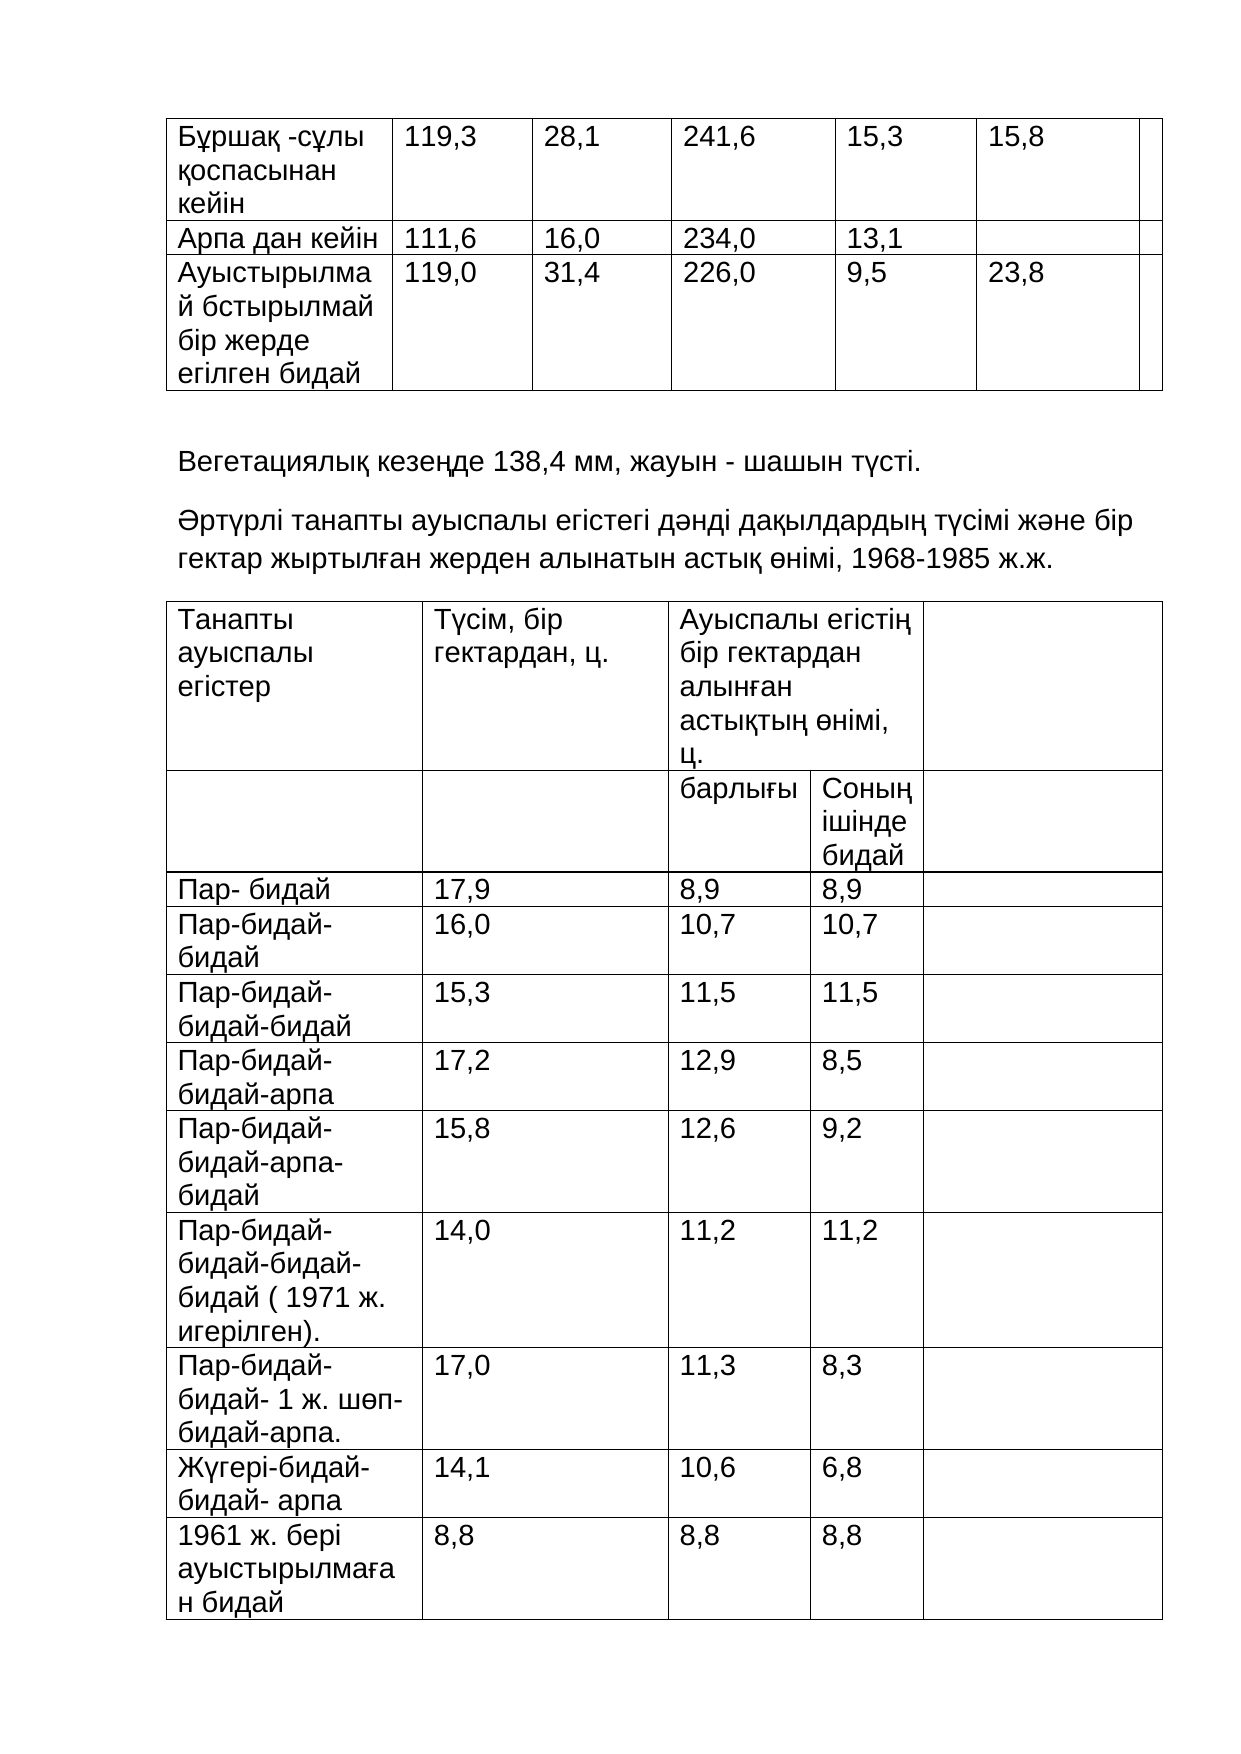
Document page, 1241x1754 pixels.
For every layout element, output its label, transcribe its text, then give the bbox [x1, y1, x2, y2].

table_cell 119,3 [393, 119, 532, 220]
table_cell 241,6 [672, 119, 835, 220]
table_cell [924, 1213, 1162, 1347]
table_cell [924, 1111, 1162, 1212]
table_cell 8,9 [811, 873, 923, 906]
table_cell 111,6 [393, 221, 532, 254]
table_cell [977, 221, 1139, 254]
table_cell Пар-бидай-бидай-бидай-бидай ( 1971 ж. игерілген). [167, 1213, 422, 1347]
table_cell 14,1 [423, 1450, 668, 1517]
table_cell 8,8 [669, 1518, 810, 1619]
table_cell 17,2 [423, 1043, 668, 1110]
table_cell [924, 1348, 1162, 1449]
table_cell 15,3 [423, 975, 668, 1042]
table_cell 9,5 [836, 255, 976, 389]
table_cell [1140, 221, 1162, 254]
table_cell 8,8 [423, 1518, 668, 1619]
table_cell 11,5 [811, 975, 923, 1042]
table_cell барлығы [669, 771, 810, 871]
table_cell 12,9 [669, 1043, 810, 1110]
table_cell 8,8 [811, 1518, 923, 1619]
table_cell 23,8 [977, 255, 1139, 389]
table_cell 11,5 [669, 975, 810, 1042]
table_cell 11,2 [669, 1213, 810, 1347]
table_cell 28,1 [533, 119, 671, 220]
table_cell 16,0 [423, 907, 668, 974]
table_cell Жүгері-бидай- бидай- арпа [167, 1450, 422, 1517]
table_cell [423, 771, 668, 871]
table_cell [924, 1450, 1162, 1517]
table_cell [924, 907, 1162, 974]
table_cell 234,0 [672, 221, 835, 254]
table_cell Пар-бидай-бидай [167, 907, 422, 974]
table_cell 6,8 [811, 1450, 923, 1517]
table_cell 9,2 [811, 1111, 923, 1212]
table_header Ауыспалы егістің бір гектардан алынған астықтың өнімі, ц. [669, 602, 923, 770]
table_cell 12,6 [669, 1111, 810, 1212]
table_cell [1140, 119, 1162, 220]
table_cell [924, 1518, 1162, 1619]
table_cell 15,3 [836, 119, 976, 220]
table_cell 15,8 [977, 119, 1139, 220]
table_cell 15,8 [423, 1111, 668, 1212]
table_cell 1961 ж. бері ауыстырылмаған бидай [167, 1518, 422, 1619]
table_cell 14,0 [423, 1213, 668, 1347]
table_cell Пар- бидай [167, 873, 422, 906]
text Вегетациялық кезеңде 138,4 мм, жауын - шашын түсті. [177, 444, 1152, 477]
table_cell 119,0 [393, 255, 532, 389]
table_cell 13,1 [836, 221, 976, 254]
table_cell Бұршақ -сұлы қоспасынан кейін [167, 119, 392, 220]
table_cell 10,7 [669, 907, 810, 974]
table_cell [924, 975, 1162, 1042]
table_cell 10,6 [669, 1450, 810, 1517]
table_cell 16,0 [533, 221, 671, 254]
table_cell Пар-бидай-бидай-арпа [167, 1043, 422, 1110]
table_cell Ауыстырылмай бстырылмай бір жерде егілген бидай [167, 255, 392, 389]
table_cell [167, 771, 422, 871]
table_header Түсім, бір гектардан, ц. [423, 602, 668, 770]
table_header [924, 602, 1162, 770]
table_cell 8,9 [669, 873, 810, 906]
table_cell [924, 1043, 1162, 1110]
table_cell 226,0 [672, 255, 835, 389]
table_cell Арпа дан кейін [167, 221, 392, 254]
table_cell [924, 771, 1162, 871]
table_header Танапты ауыспалы егістер [167, 602, 422, 770]
table_cell 17,0 [423, 1348, 668, 1449]
table_cell 8,5 [811, 1043, 923, 1110]
table_cell 8,3 [811, 1348, 923, 1449]
table_cell Соның ішінде бидай [811, 771, 923, 871]
table_cell 11,2 [811, 1213, 923, 1347]
table_cell 11,3 [669, 1348, 810, 1449]
table_cell 31,4 [533, 255, 671, 389]
table_cell [924, 873, 1162, 906]
table_cell 17,9 [423, 873, 668, 906]
table_cell Пар-бидай-бидай-бидай [167, 975, 422, 1042]
table_cell [1140, 255, 1162, 389]
table_cell Пар-бидай-бидай- 1 ж. шөп- бидай-арпа. [167, 1348, 422, 1449]
table_cell Пар-бидай-бидай-арпа-бидай [167, 1111, 422, 1212]
table_cell 10,7 [811, 907, 923, 974]
text Әртүрлі танапты ауыспалы егістегі дәнді дақылдардың түсімі және бір гектар жыртылған жерден алынатын астық өнімі, 1968-1985 ж.ж. [177, 503, 1152, 575]
